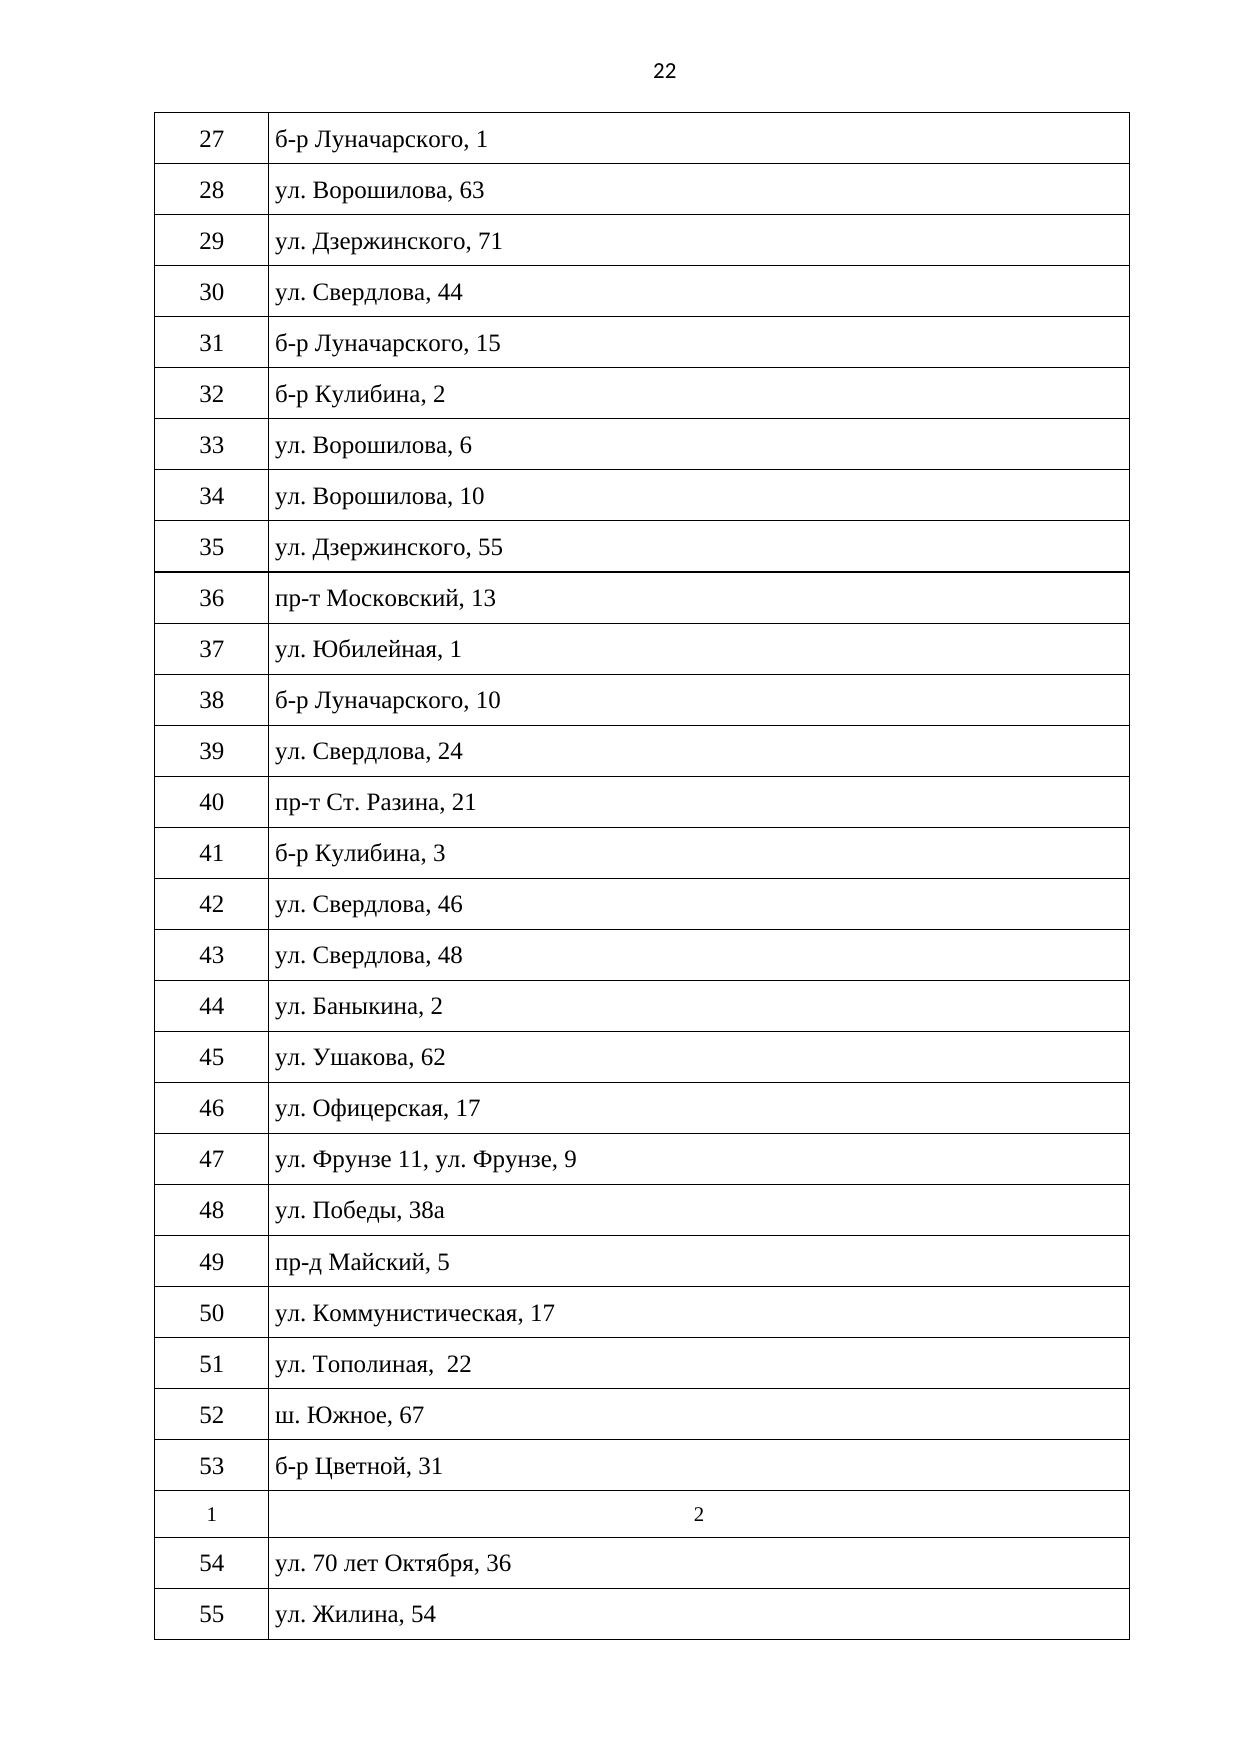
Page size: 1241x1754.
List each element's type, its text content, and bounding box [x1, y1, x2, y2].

table_cell ул. Победы, 38а [269, 1185, 1129, 1235]
table_cell 2 [269, 1491, 1129, 1537]
table_cell ул. Жилина, 54 [269, 1589, 1129, 1639]
table_cell ул. Свердлова, 24 [269, 726, 1129, 776]
table_cell пр-д Майский, 5 [269, 1236, 1129, 1286]
table_cell ул. Фрунзе 11, ул. Фрунзе, 9 [269, 1134, 1129, 1184]
table_cell ул. Ворошилова, 6 [269, 419, 1129, 469]
table_cell ул. Дзержинского, 55 [269, 521, 1129, 571]
table_cell 50 [155, 1287, 268, 1337]
table_cell 32 [155, 368, 268, 418]
table_cell 28 [155, 164, 268, 214]
table_cell 33 [155, 419, 268, 469]
table_cell 39 [155, 726, 268, 776]
table_cell 41 [155, 828, 268, 878]
table_cell 30 [155, 266, 268, 316]
table_cell 31 [155, 317, 268, 367]
table_cell ул. Ворошилова, 63 [269, 164, 1129, 214]
table_cell ул. Свердлова, 44 [269, 266, 1129, 316]
table_cell 55 [155, 1589, 268, 1639]
table_cell 29 [155, 215, 268, 265]
table_cell б-р Луначарского, 10 [269, 675, 1129, 724]
table_cell 45 [155, 1032, 268, 1082]
table_cell 53 [155, 1440, 268, 1490]
table_cell б-р Кулибина, 3 [269, 828, 1129, 878]
table_cell ул. Баныкина, 2 [269, 981, 1129, 1031]
table_cell 27 [155, 113, 268, 163]
table_cell 38 [155, 675, 268, 724]
table_cell 54 [155, 1538, 268, 1588]
table_cell ул. Свердлова, 48 [269, 930, 1129, 980]
table_cell ул. Тополиная, 22 [269, 1338, 1129, 1388]
table_cell 1 [155, 1491, 268, 1537]
table_cell 44 [155, 981, 268, 1031]
table_cell б-р Луначарского, 1 [269, 113, 1129, 163]
table_cell ул. 70 лет Октября, 36 [269, 1538, 1129, 1588]
table_cell 47 [155, 1134, 268, 1184]
table_cell ул. Дзержинского, 71 [269, 215, 1129, 265]
table_cell 51 [155, 1338, 268, 1388]
table_cell 36 [155, 573, 268, 622]
table_cell пр-т Ст. Разина, 21 [269, 777, 1129, 827]
table_cell 43 [155, 930, 268, 980]
table_cell ул. Ушакова, 62 [269, 1032, 1129, 1082]
table_cell 49 [155, 1236, 268, 1286]
table_cell ул. Ворошилова, 10 [269, 470, 1129, 520]
table_cell 37 [155, 624, 268, 673]
table_cell 34 [155, 470, 268, 520]
table_cell б-р Цветной, 31 [269, 1440, 1129, 1490]
table_cell 46 [155, 1083, 268, 1133]
table_cell 48 [155, 1185, 268, 1235]
table_cell пр-т Московский, 13 [269, 573, 1129, 622]
table_cell б-р Кулибина, 2 [269, 368, 1129, 418]
table_cell 52 [155, 1389, 268, 1439]
table_cell ул. Юбилейная, 1 [269, 624, 1129, 673]
table_cell ул. Офицерская, 17 [269, 1083, 1129, 1133]
table_cell ш. Южное, 67 [269, 1389, 1129, 1439]
table_cell б-р Луначарского, 15 [269, 317, 1129, 367]
table_cell 42 [155, 879, 268, 929]
table_cell ул. Коммунистическая, 17 [269, 1287, 1129, 1337]
table_cell ул. Свердлова, 46 [269, 879, 1129, 929]
table_cell 35 [155, 521, 268, 571]
table_cell 40 [155, 777, 268, 827]
